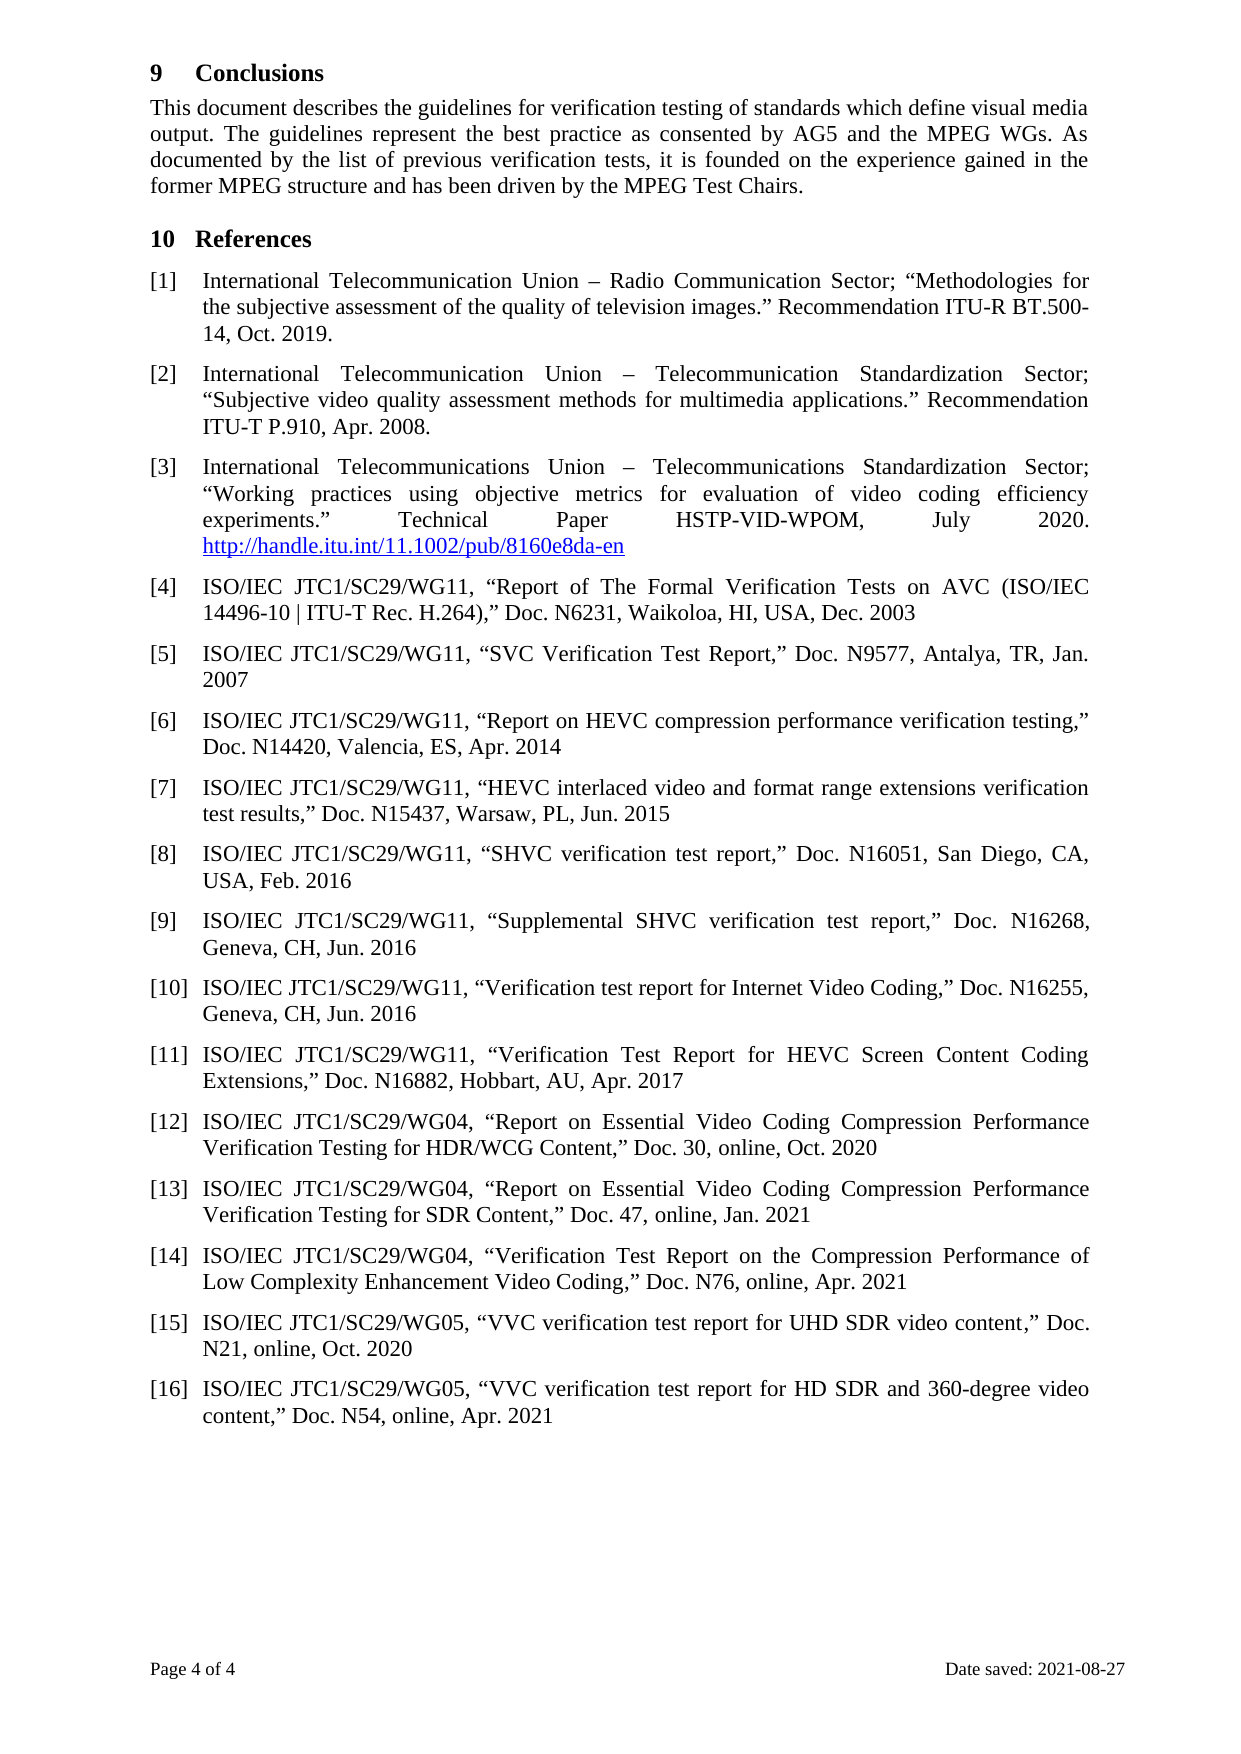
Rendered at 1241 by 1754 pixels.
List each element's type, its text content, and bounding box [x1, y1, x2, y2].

list International Telecommunications Union – Telecommunications Standardization Sector; “Working practices using objective metrics for evaluation of video coding efficiency experiments.” Technical Paper HSTP-VID-WPOM, July 2020. http://handle.itu.int/11.1002/pub/8160e8da-en [150, 453, 1090, 559]
list ISO/IEC JTC1/SC29/WG04, “Report on Essential Video Coding Compression Performance Verification Testing for SDR Content,” Doc. 47, online, Jan. 2021 [150, 1175, 1090, 1227]
list International Telecommunication Union – Radio Communication Sector; “Methodologies for the subjective assessment of the quality of television images.” Recommendation ITU-R BT.500-14, Oct. 2019. [150, 267, 1090, 346]
subtitle References [150, 224, 1090, 253]
list ISO/IEC JTC1/SC29/WG11, “SVC Verification Test Report,” Doc. N9577, Antalya, TR, Jan. 2007 [150, 640, 1090, 692]
list ISO/IEC JTC1/SC29/WG11, “Supplemental SHVC verification test report,” Doc. N16268, Geneva, CH, Jun. 2016 [150, 907, 1090, 960]
list International Telecommunication Union – Telecommunication Standardization Sector; “Subjective video quality assessment methods for multimedia applications.” Recommendation ITU-T P.910, Apr. 2008. [150, 360, 1090, 439]
text This document describes the guidelines for verification testing of standards which define visual media output. The guidelines represent the best practice as consented by AG5 and the MPEG WGs. As documented by the list of previous verification tests, it is founded on the experience gained in the former MPEG structure and has been driven by the MPEG Test Chairs. [150, 93, 1090, 199]
list ISO/IEC JTC1/SC29/WG05, “VVC verification test report for UHD SDR video content,” Doc. N21, online, Oct. 2020 [150, 1308, 1090, 1361]
subtitle Conclusions [150, 58, 1090, 87]
list ISO/IEC JTC1/SC29/WG11, “SHVC verification test report,” Doc. N16051, San Diego, CA, USA, Feb. 2016 [150, 840, 1090, 893]
list ISO/IEC JTC1/SC29/WG11, “Verification test report for Internet Video Coding,” Doc. N16255, Geneva, CH, Jun. 2016 [150, 974, 1090, 1027]
list ISO/IEC JTC1/SC29/WG11, “Verification Test Report for HEVC Screen Content Coding Extensions,” Doc. N16882, Hobbart, AU, Apr. 2017 [150, 1041, 1090, 1094]
list ISO/IEC JTC1/SC29/WG04, “Verification Test Report on the Compression Performance of Low Complexity Enhancement Video Coding,” Doc. N76, online, Apr. 2021 [150, 1242, 1090, 1294]
list ISO/IEC JTC1/SC29/WG11, “Report of The Formal Verification Tests on AVC (ISO/IEC 14496-10 | ITU-T Rec. H.264),” Doc. N6231, Waikoloa, HI, USA, Dec. 2003 [150, 573, 1090, 626]
list ISO/IEC JTC1/SC29/WG11, “Report on HEVC compression performance verification testing,” Doc. N14420, Valencia, ES, Apr. 2014 [150, 707, 1090, 759]
list ISO/IEC JTC1/SC29/WG11, “HEVC interlaced video and format range extensions verification test results,” Doc. N15437, Warsaw, PL, Jun. 2015 [150, 773, 1090, 826]
list ISO/IEC JTC1/SC29/WG04, “Report on Essential Video Coding Compression Performance Verification Testing for HDR/WCG Content,” Doc. 30, online, Oct. 2020 [150, 1108, 1090, 1161]
list ISO/IEC JTC1/SC29/WG05, “VVC verification test report for HD SDR and 360-degree video content,” Doc. N54, online, Apr. 2021 [150, 1375, 1090, 1428]
